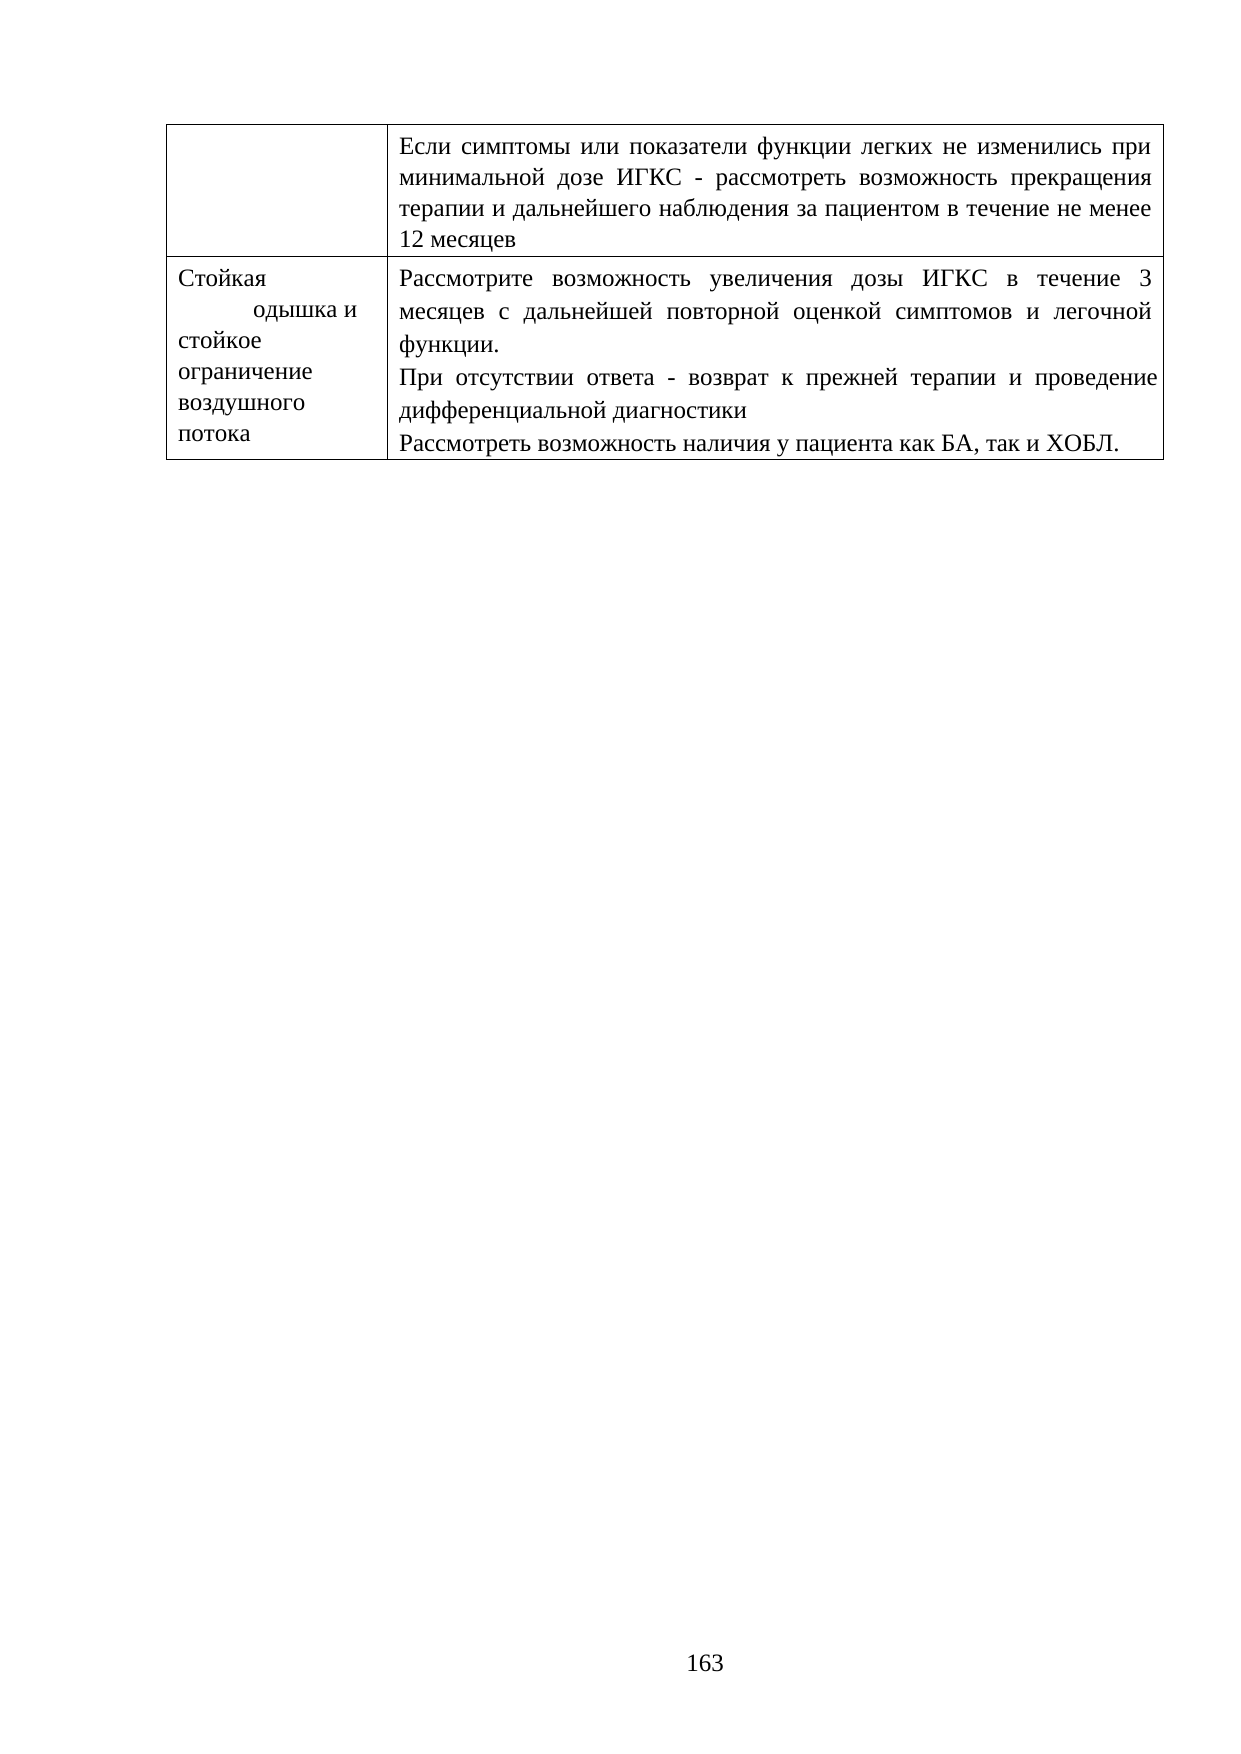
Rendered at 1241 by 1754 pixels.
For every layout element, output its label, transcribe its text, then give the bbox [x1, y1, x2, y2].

table_cell [167, 125, 387, 256]
table_cell Рассмотрите возможность увеличения дозы ИГКС в течение 3 месяцев с дальнейшей повторной оценкой симптомов и легочной функции. При отсутствии ответа - возврат к прежней терапии и проведение дифференциальной диагностики Рассмотреть возможность наличия у пациента как БА, так и ХОБЛ. [388, 257, 1163, 459]
table_cell Стойкая одышка и стойкое ограничение воздушного потока [167, 257, 387, 459]
table_cell Если симптомы или показатели функции легких не изменились при минимальной дозе ИГКС - рассмотреть возможность прекращения терапии и дальнейшего наблюдения за пациентом в течение не менее 12 месяцев [388, 125, 1163, 256]
